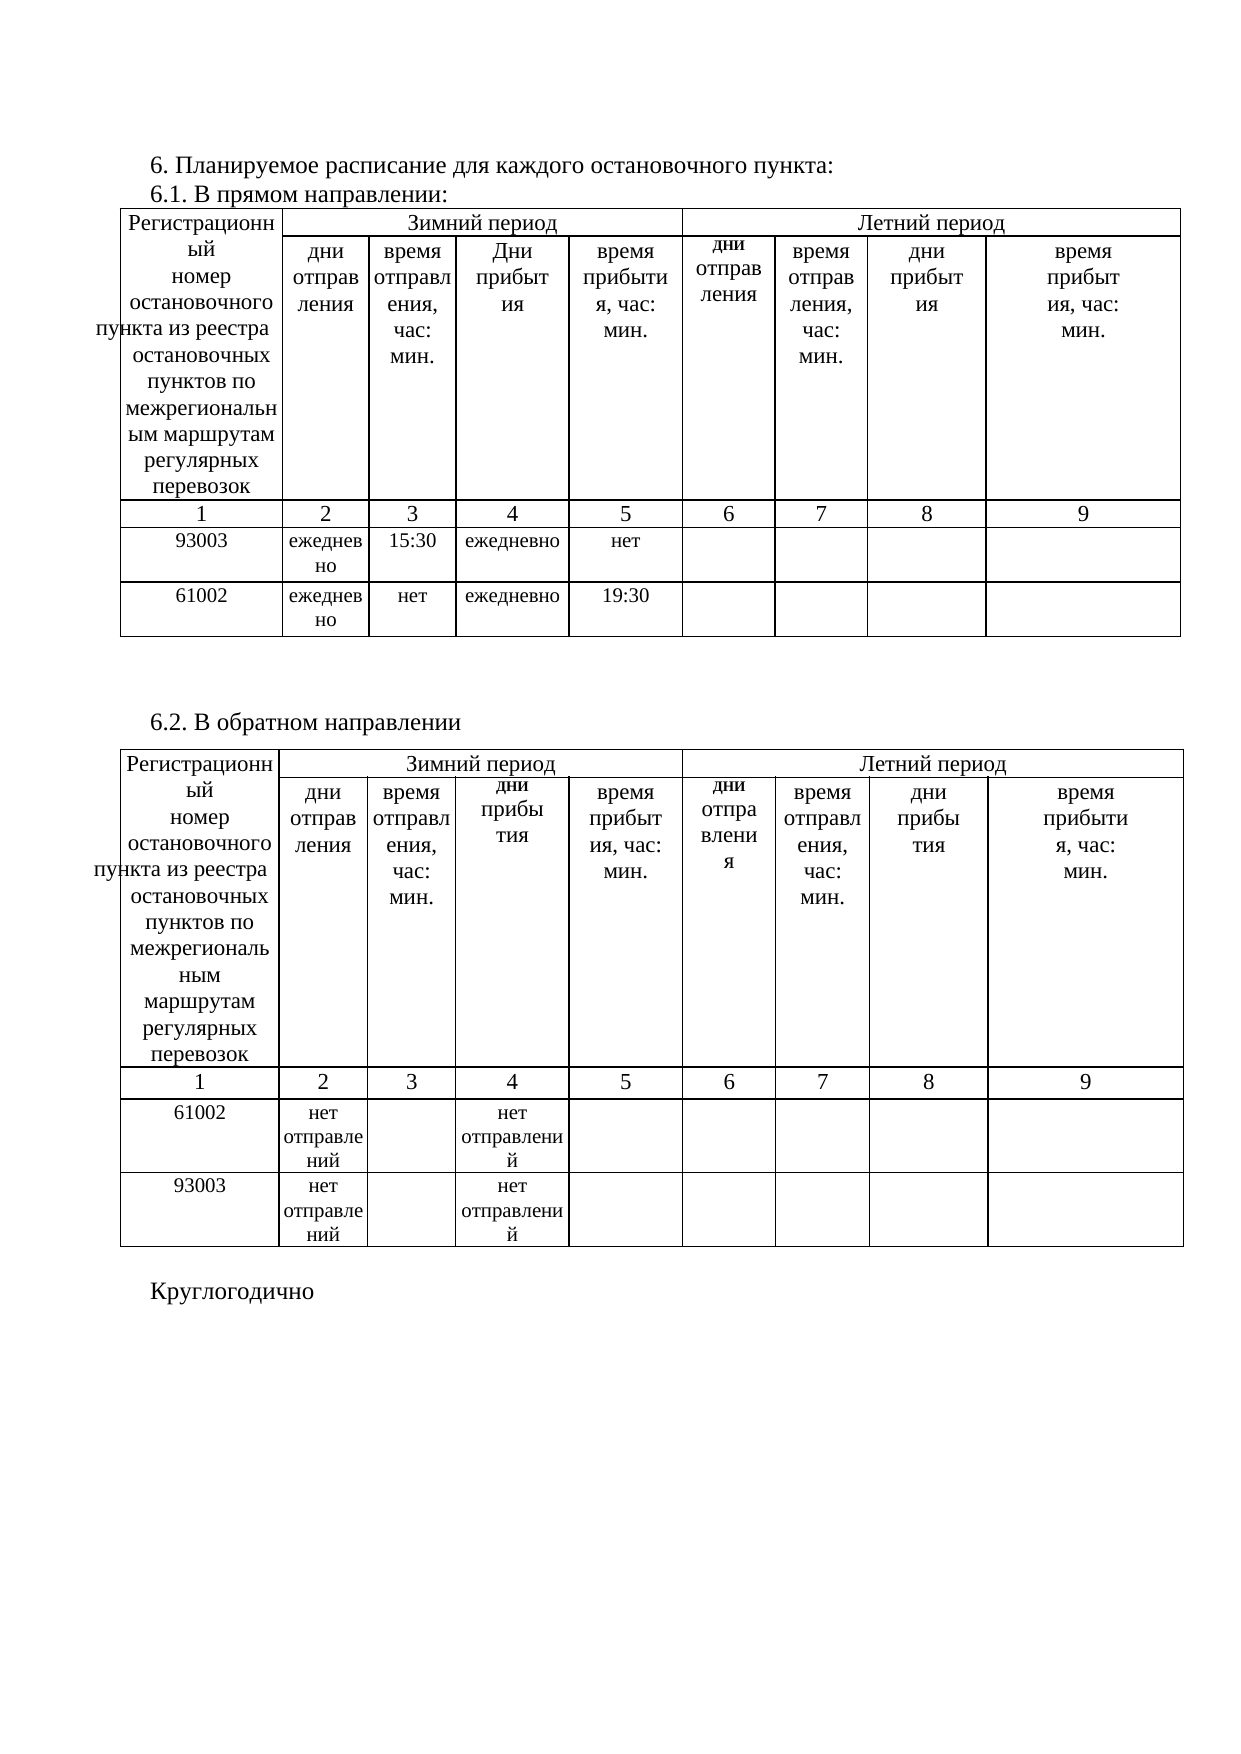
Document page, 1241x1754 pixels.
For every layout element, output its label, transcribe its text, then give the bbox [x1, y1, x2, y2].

table_cell дни отправ ления [283, 237, 368, 499]
table_cell 6 [683, 501, 774, 527]
table_header Летний период [683, 209, 1180, 235]
table_cell 5 [570, 501, 682, 527]
table_cell 8 [868, 501, 985, 527]
table_cell [683, 583, 774, 636]
table_cell [870, 1100, 987, 1172]
table_cell 9 [987, 501, 1180, 527]
table_cell время отправ ления, час: мин. [776, 237, 867, 499]
table_cell время прибыти я, час: мин. [989, 778, 1183, 1066]
table_cell ежедневно [283, 583, 368, 636]
table_cell [868, 583, 985, 636]
table_cell 8 [870, 1068, 987, 1098]
table_cell [987, 583, 1180, 636]
table_cell [683, 528, 774, 581]
table_header Регистрационный номер остановочного пункта из реестра остановочных пунктов по межрегиональным маршрутам регулярных перевозок [121, 750, 278, 1066]
table_cell [776, 528, 867, 581]
table_cell 5 [570, 1068, 682, 1098]
table_cell 1 [121, 1068, 278, 1098]
text 6.2. В обратном направлении [150, 707, 1090, 736]
table_cell 61002 [121, 583, 282, 636]
table_cell [776, 1100, 869, 1172]
table_cell [870, 1173, 987, 1246]
table_cell [570, 1173, 682, 1246]
table_cell дни прибыт ия [868, 237, 985, 499]
table_cell 7 [776, 501, 867, 527]
table_cell [368, 1173, 455, 1246]
table_cell ДНИ отпра влени я [683, 778, 775, 1066]
table_cell нет [370, 583, 455, 636]
table_cell нет отправлений [456, 1173, 568, 1246]
table_cell ежедневно [283, 528, 368, 581]
table_cell [987, 528, 1180, 581]
table_cell ДНИ прибы тия [456, 778, 568, 1066]
table_cell нет отправлений [280, 1100, 367, 1172]
table_cell 9 [989, 1068, 1183, 1098]
text 6.1. В прямом направлении: [150, 179, 1090, 207]
table_cell [683, 1100, 775, 1172]
table_cell 2 [280, 1068, 367, 1098]
table_cell дни прибы тия [870, 778, 987, 1066]
table_cell Дни прибыт ия [457, 237, 568, 499]
text Круглогодично [150, 1276, 1090, 1305]
table_cell 7 [776, 1068, 869, 1098]
table_cell 61002 [121, 1100, 278, 1172]
table_cell [683, 1173, 775, 1246]
table_cell ежедневно [457, 583, 568, 636]
table_cell 3 [368, 1068, 455, 1098]
table_cell время отправл ения, час: мин. [370, 237, 455, 499]
table_header Летний период [683, 750, 1183, 776]
table_cell 3 [370, 501, 455, 527]
table_cell 15:30 [370, 528, 455, 581]
table_header Зимний период [283, 209, 682, 235]
table_header Зимний период [280, 750, 682, 776]
table_cell 19:30 [570, 583, 682, 636]
table_cell [368, 1100, 455, 1172]
table_header Регистрационный номер остановочного пункта из реестра остановочных пунктов по межрегиональным маршрутам регулярных перевозок [121, 209, 282, 499]
table_cell 2 [283, 501, 368, 527]
table_cell 4 [456, 1068, 568, 1098]
table_cell нет отправлений [280, 1173, 367, 1246]
table_cell время отправл ения, час: мин. [776, 778, 869, 1066]
text 6. Планируемое расписание для каждого остановочного пункта: [150, 150, 1090, 179]
table_cell [570, 1100, 682, 1172]
table_cell ежедневно [457, 528, 568, 581]
table_cell [868, 528, 985, 581]
table_cell 4 [457, 501, 568, 527]
table_cell 6 [683, 1068, 775, 1098]
table_cell [776, 1173, 869, 1246]
table_cell 93003 [121, 1173, 278, 1246]
table_cell [989, 1173, 1183, 1246]
table_cell время прибыт ия, час: мин. [987, 237, 1180, 499]
table_cell нет отправлений [456, 1100, 568, 1172]
table_cell 1 [121, 501, 282, 527]
table_cell [776, 583, 867, 636]
table_cell ДНИ отправ ления [683, 237, 774, 499]
table_cell время прибыти я, час: мин. [570, 237, 682, 499]
table_cell нет [570, 528, 682, 581]
table_cell дни отправ ления [280, 778, 367, 1066]
table_cell время отправл ения, час: мин. [368, 778, 455, 1066]
table_cell [989, 1100, 1183, 1172]
table_cell 93003 [121, 528, 282, 581]
table_cell время прибыт ия, час: мин. [570, 778, 682, 1066]
